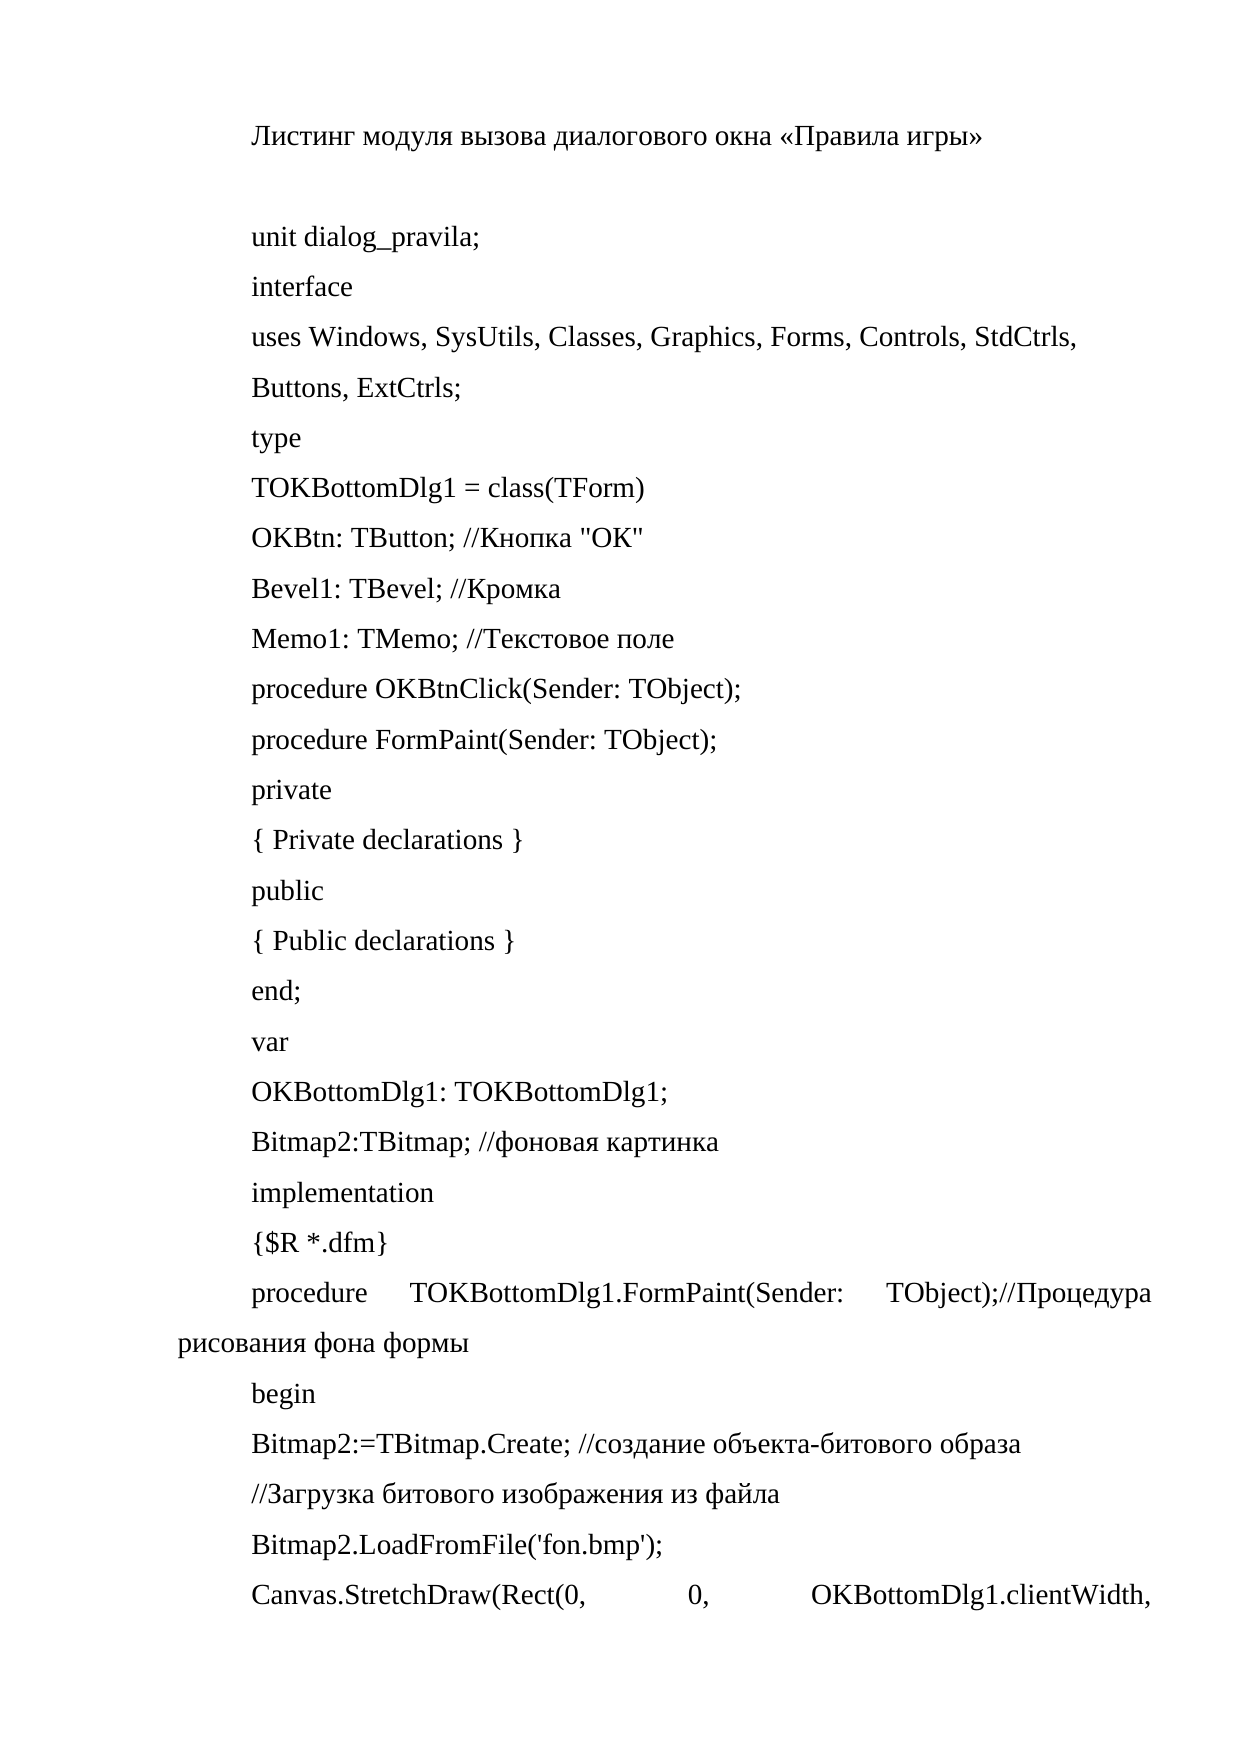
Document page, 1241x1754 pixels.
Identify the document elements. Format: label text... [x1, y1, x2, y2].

text {$R *.dfm} [177, 1225, 1152, 1258]
text procedure OKBtnClick(Sender: TObject); [177, 672, 1152, 705]
text type [177, 420, 1152, 453]
text procedure FormPaint(Sender: TObject); [177, 722, 1152, 755]
text Bitmap2.LoadFromFile('fon.bmp'); [177, 1527, 1152, 1560]
text OKBtn: TButton; //Кнопка "ОК" [177, 521, 1152, 554]
text unit dialog_pravila; [177, 219, 1152, 252]
text { Public declarations } [177, 923, 1152, 957]
text var [177, 1024, 1152, 1057]
text { Private declarations } [177, 822, 1152, 856]
text private [177, 772, 1152, 806]
text Memo1: TMemo; //Текстовое поле [177, 621, 1152, 655]
text public [177, 873, 1152, 906]
text Bevel1: TBevel; //Кромка [177, 571, 1152, 604]
text procedure TOKBottomDlg1.FormPaint(Sender: TObject);//Процедура рисования фона формы [177, 1275, 1152, 1359]
text OKBottomDlg1: TOKBottomDlg1; [177, 1074, 1152, 1108]
text //Загрузка битового изображения из файла [177, 1477, 1152, 1510]
text uses Windows, SysUtils, Classes, Graphics, Forms, Controls, StdCtrls, [177, 319, 1152, 353]
text interface [177, 269, 1152, 303]
text implementation [177, 1175, 1152, 1208]
text Buttons, ExtCtrls; [177, 370, 1152, 403]
subtitle Листинг модуля вызова диалогового окна «Правила игры» [177, 118, 1152, 152]
text end; [177, 973, 1152, 1007]
text Bitmap2:TBitmap; //фоновая картинка [177, 1124, 1152, 1158]
text TOKBottomDlg1 = class(TForm) [177, 470, 1152, 504]
text begin [177, 1376, 1152, 1409]
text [177, 1577, 1152, 1611]
text Bitmap2:=TBitmap.Create; //создание объекта-битового образа [177, 1426, 1152, 1460]
